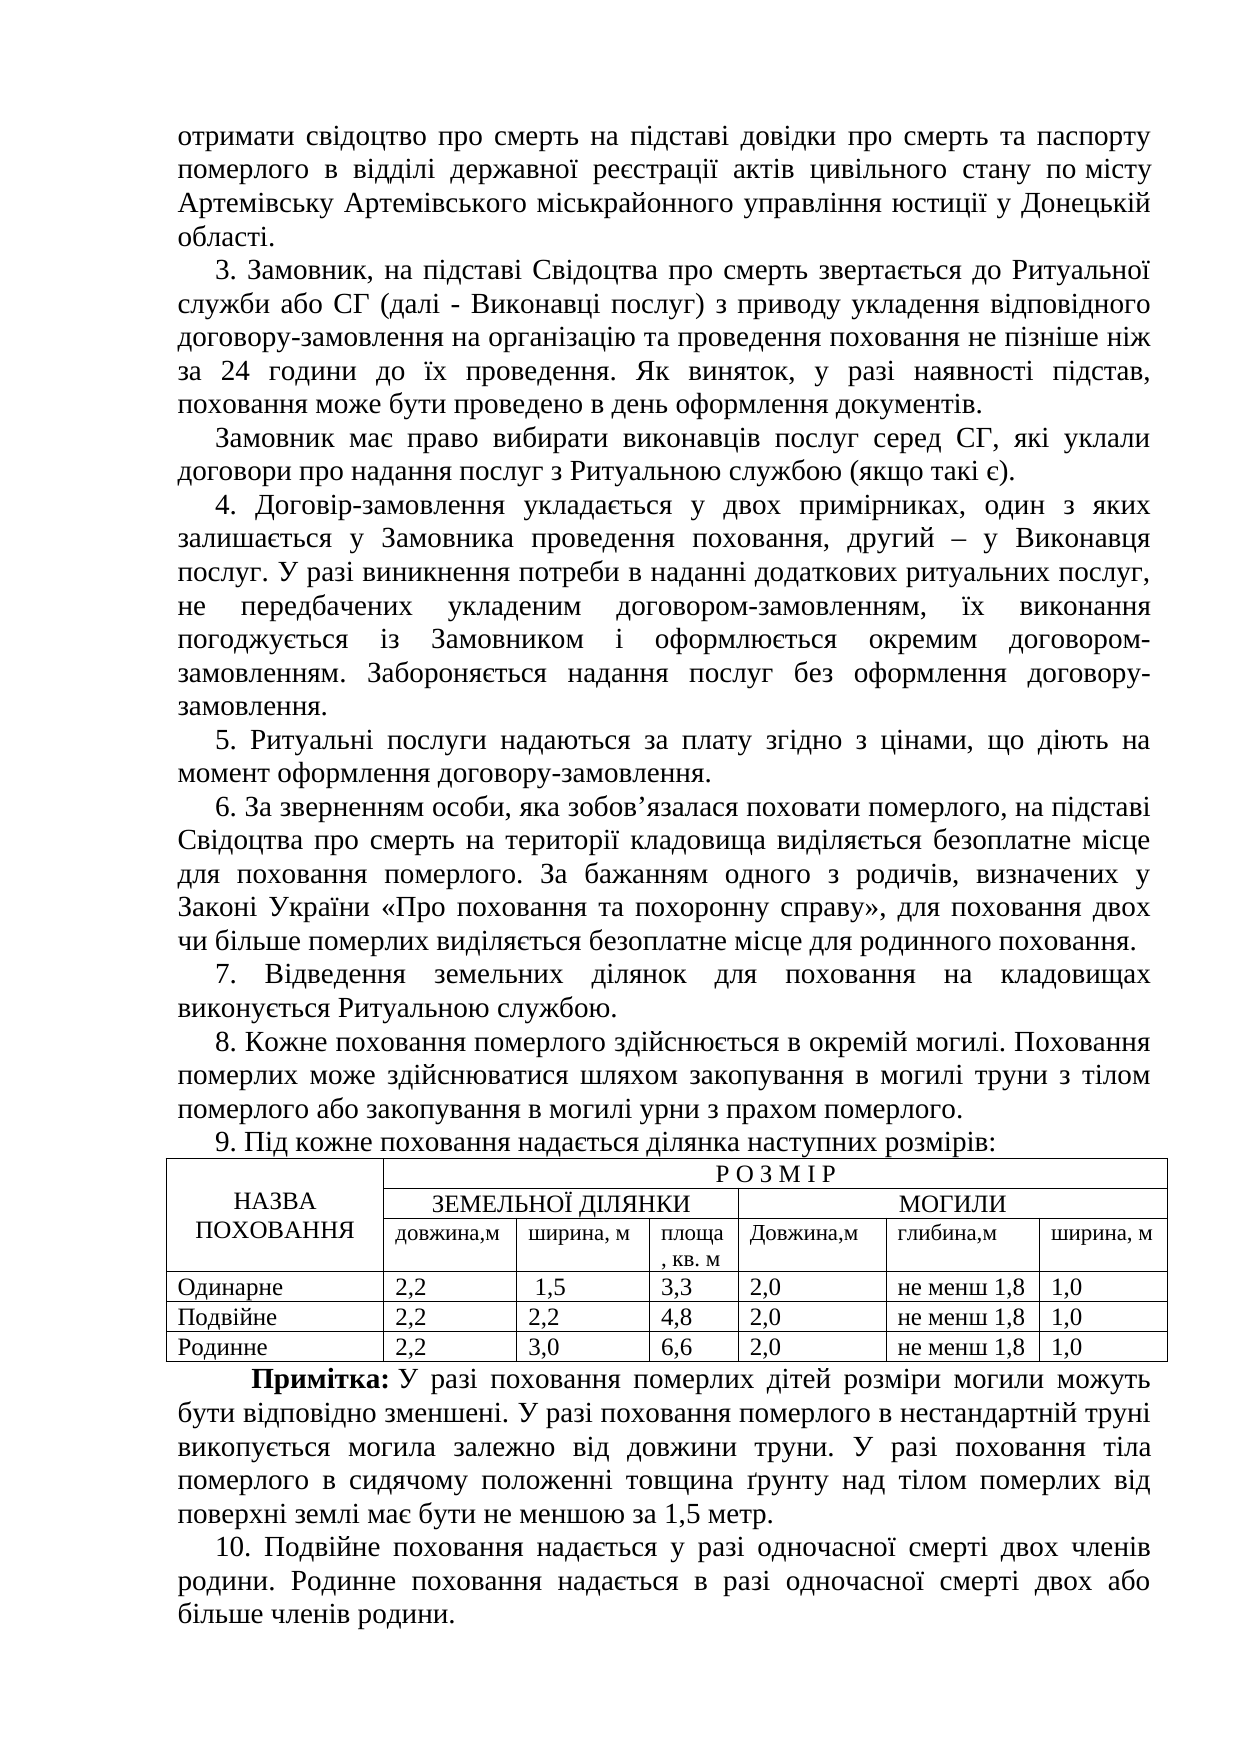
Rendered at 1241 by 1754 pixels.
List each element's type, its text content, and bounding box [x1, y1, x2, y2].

table_cell Довжина,м [739, 1219, 886, 1271]
table_cell площа, кв. м [650, 1219, 738, 1271]
table_cell 2,0 [739, 1272, 886, 1301]
text 9. Під кожне поховання надається ділянка наступних розмірів: [215, 1124, 1152, 1158]
text 3. Замовник, на підставі Свідоцтва про смерть звертається до Ритуальної служби або СГ (далі - Виконавці послуг) з приводу укладення відповідного договору-замовлення на організацію та проведення поховання не пізніше ніж за 24 години до їх проведення. Як виняток, у разі наявності підстав, поховання може бути проведено в день оформлення документів. [177, 252, 1152, 420]
table_cell 1,0 [1040, 1332, 1167, 1361]
table_cell глибина,м [887, 1219, 1039, 1271]
table_cell 2,2 [384, 1272, 516, 1301]
text 4. Договір-замовлення укладається у двох примірниках, один з яких залишається у Замовника проведення поховання, другий – у Виконавця послуг. У разі виникнення потреби в наданні додаткових ритуальних послуг, не передбачених укладеним договором-замовленням, їх виконання погоджується із Замовником і оформлюється окремим договором-замовленням. Забороняється надання послуг без оформлення договору-замовлення. [177, 487, 1152, 722]
table_cell не менш 1,8 [887, 1332, 1039, 1361]
table_cell не менш 1,8 [887, 1272, 1039, 1301]
table_cell Одинарне [167, 1272, 383, 1301]
table_cell Подвійне [167, 1302, 383, 1331]
table_cell 3,3 [650, 1272, 738, 1301]
table_cell 6,6 [650, 1332, 738, 1361]
text 5. Ритуальні послуги надаються за плату згідно з цінами, що діють на момент оформлення договору-замовлення. [177, 722, 1152, 789]
table_cell 2,2 [384, 1332, 516, 1361]
table_cell 2,0 [739, 1302, 886, 1331]
table_cell ширина, м [1040, 1219, 1167, 1271]
text Примітка: У разі поховання померлих дітей розміри могили можуть бути відповідно зменшені. У разі поховання померлого в нестандартній труні викопується могила залежно від довжини труни. У разі поховання тіла померлого в сидячому положенні товщина ґрунту над тілом померлих від поверхні землі має бути не меншою за 1,5 метр. [177, 1362, 1152, 1529]
table_cell 2,2 [384, 1302, 516, 1331]
table_cell 3,0 [517, 1332, 649, 1361]
text 7. Відведення земельних ділянок для поховання на кладовищах виконується Ритуальною службою. [177, 957, 1152, 1024]
table_header НАЗВА ПОХОВАННЯ [167, 1159, 383, 1271]
table_cell 1,0 [1040, 1272, 1167, 1301]
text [177, 118, 1152, 252]
table_cell 1,5 [517, 1272, 649, 1301]
table_cell ЗЕМЕЛЬНОЇ ДІЛЯНКИ [384, 1189, 738, 1217]
table_cell 2,2 [517, 1302, 649, 1331]
table_cell 4,8 [650, 1302, 738, 1331]
table_cell МОГИЛИ [739, 1189, 1167, 1217]
table_cell довжина,м [384, 1219, 516, 1271]
table_cell 1,0 [1040, 1302, 1167, 1331]
table_header Р О З М І Р [384, 1159, 1167, 1188]
table_cell ширина, м [517, 1219, 649, 1271]
text 8. Кожне поховання померлого здійснюється в окремій могилі. Поховання померлих може здійснюватися шляхом закопування в могилі труни з тілом померлого або закопування в могилі урни з прахом померлого. [177, 1024, 1152, 1124]
text Замовник має право вибирати виконавців послуг серед СГ, які уклали договори про надання послуг з Ритуальною службою (якщо такі є). [177, 420, 1152, 487]
text 6. За зверненням особи, яка зобов’язалася поховати померлого, на підставі Свідоцтва про смерть на території кладовища виділяється безоплатне місце для поховання померлого. За бажанням одного з родичів, визначених у Законі України «Про поховання та похоронну справу», для поховання двох чи більше померлих виділяється безоплатне місце для родинного поховання. [177, 789, 1152, 957]
table_cell Родинне [167, 1332, 383, 1361]
table_cell не менш 1,8 [887, 1302, 1039, 1331]
text 10. Подвійне поховання надається у разі одночасної смерті двох членів родини. Родинне поховання надається в разі одночасної смерті двох або більше членів родини. [177, 1529, 1152, 1630]
table_cell 2,0 [739, 1332, 886, 1361]
